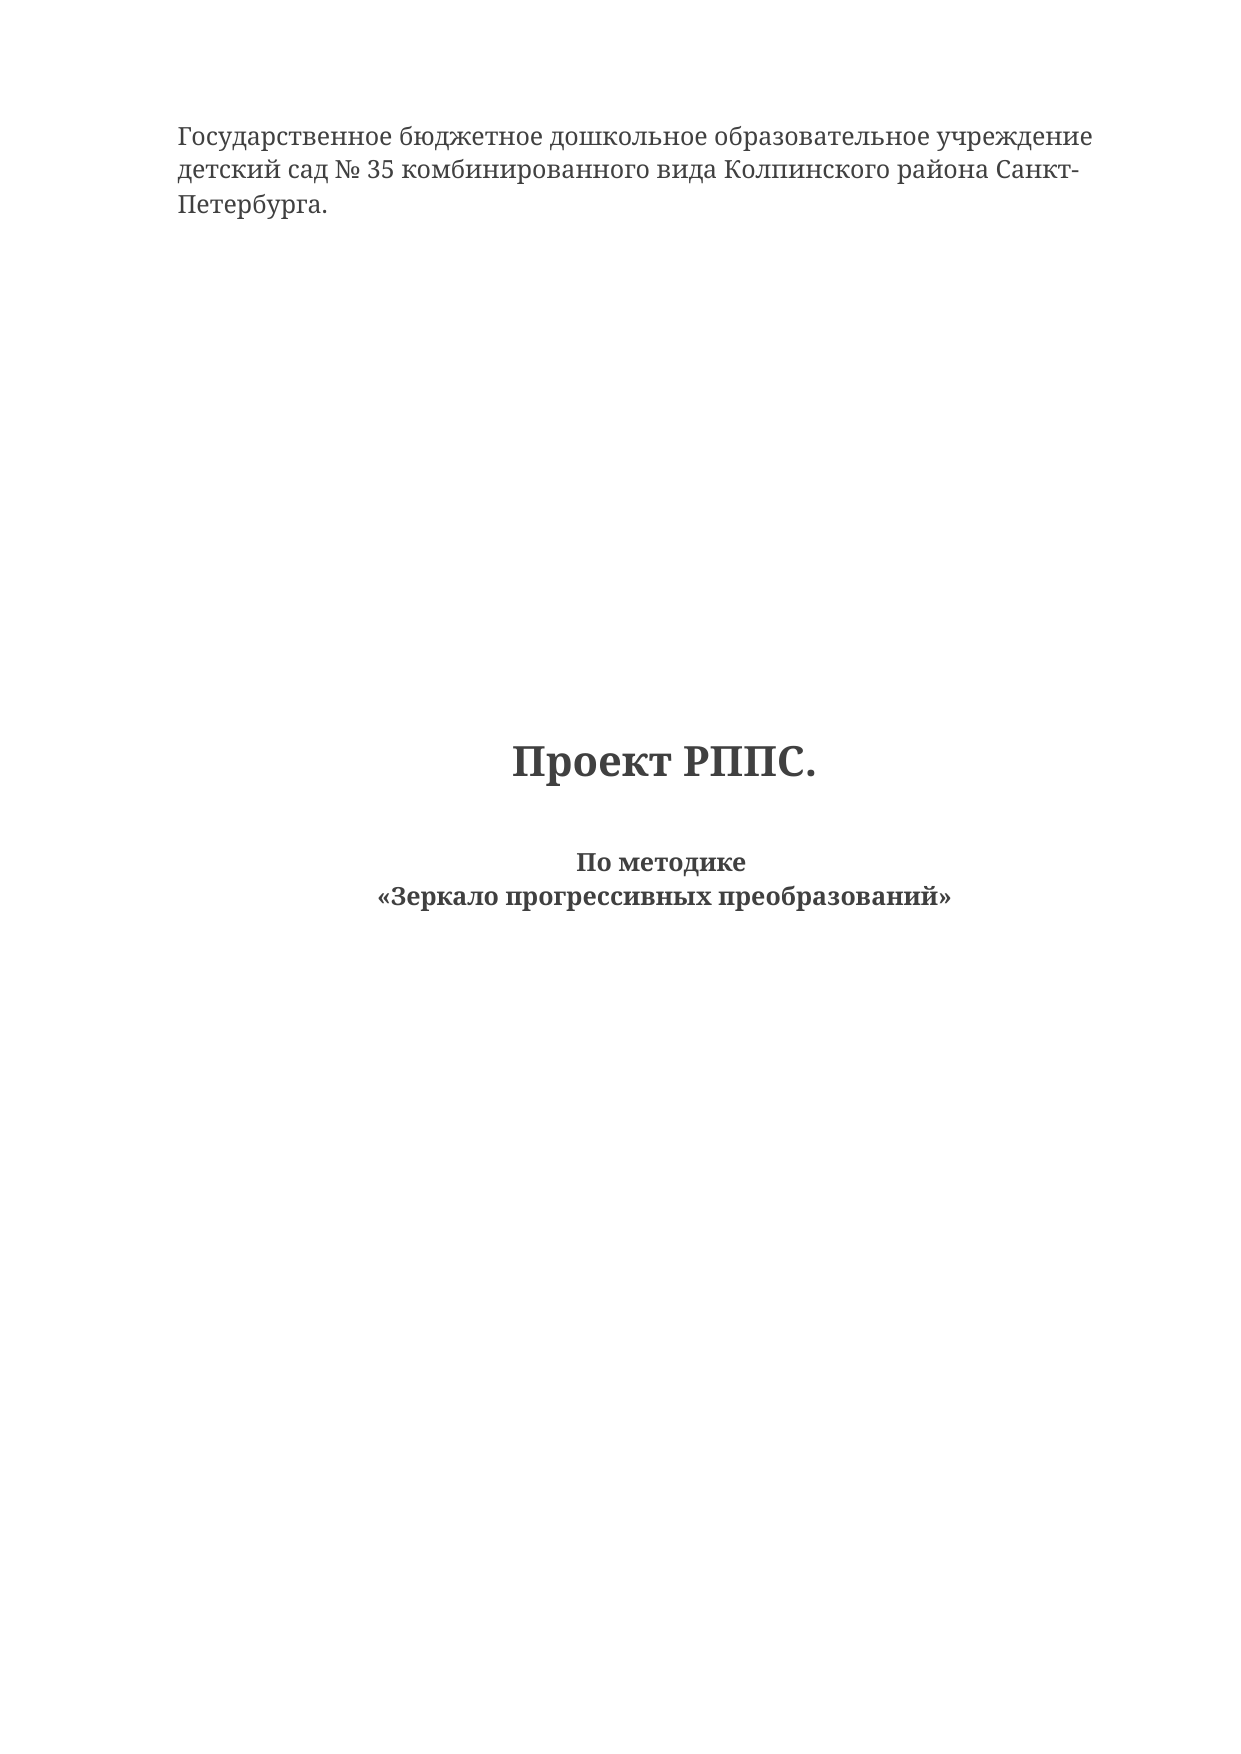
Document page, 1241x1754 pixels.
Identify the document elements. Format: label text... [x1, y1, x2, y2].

text Проект РППС. [177, 731, 1152, 788]
text Государственное бюджетное дошкольное образовательное учреждение детский сад № 35 комбинированного вида Колпинского района Санкт-Петербурга. [177, 118, 1152, 220]
text По методике «Зеркало прогрессивных преобразований» [177, 845, 1152, 913]
